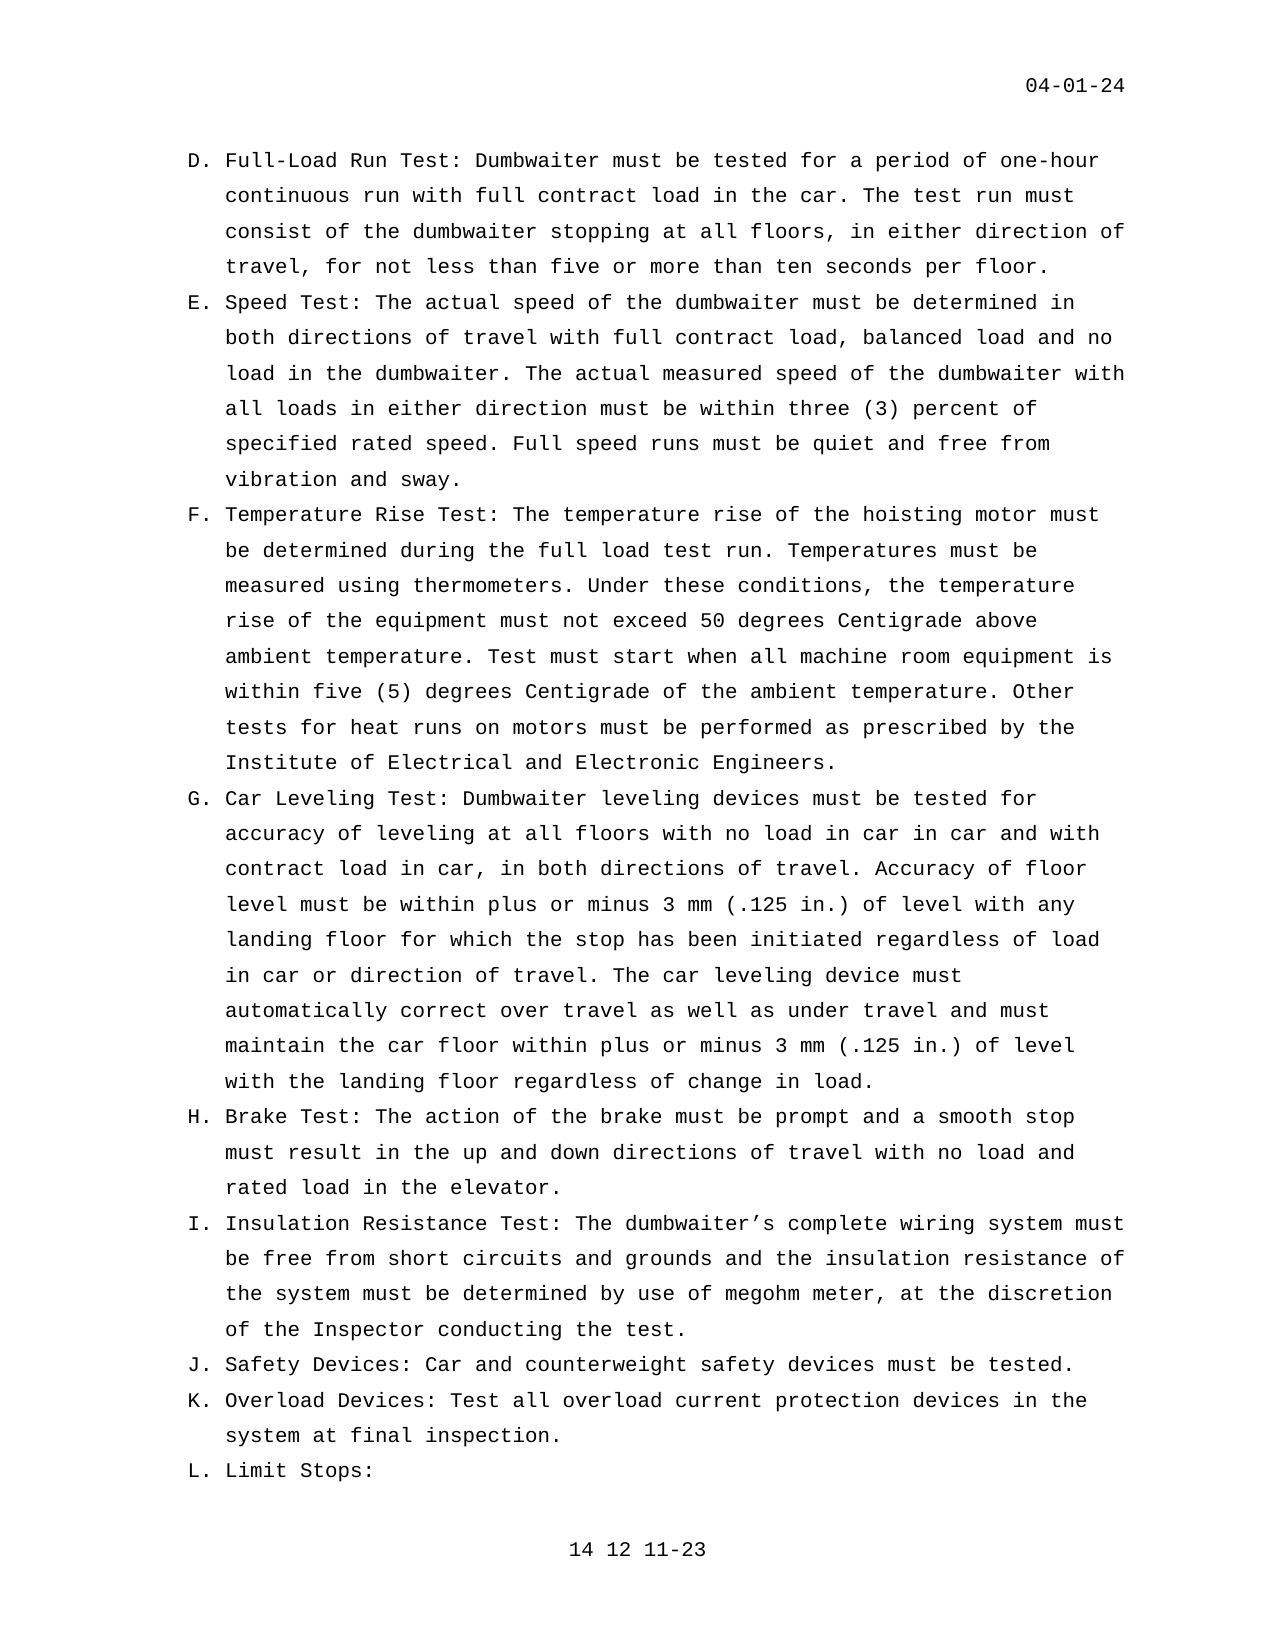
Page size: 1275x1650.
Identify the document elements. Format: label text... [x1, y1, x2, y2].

text G. Car Leveling Test: Dumbwaiter leveling devices must be tested for accuracy of leveling at all floors with no load in car in car and with contract load in car, in both directions of travel. Accuracy of floor level must be within plus or minus 3 mm (.125 in.) of level with any landing floor for which the stop has been initiated regardless of load in car or direction of travel. The car leveling device must automatically correct over travel as well as under travel and must maintain the car floor within plus or minus 3 mm (.125 in.) of level with the landing floor regardless of change in load. [187, 787, 1125, 1094]
text E. Speed Test: The actual speed of the dumbwaiter must be determined in both directions of travel with full contract load, balanced load and no load in the dumbwaiter. The actual measured speed of the dumbwaiter with all loads in either direction must be within three (3) percent of specified rated speed. Full speed runs must be quiet and free from vibration and sway. [187, 292, 1125, 492]
text L. Limit Stops: [187, 1460, 1125, 1484]
text D. Full-Load Run Test: Dumbwaiter must be tested for a period of one-hour continuous run with full contract load in the car. The test run must consist of the dumbwaiter stopping at all floors, in either direction of travel, for not less than five or more than ten seconds per floor. [187, 150, 1125, 280]
text H. Brake Test: The action of the brake must be prompt and a smooth stop must result in the up and down directions of travel with no load and rated load in the elevator. [187, 1106, 1125, 1201]
text F. Temperature Rise Test: The temperature rise of the hoisting motor must be determined during the full load test run. Temperatures must be measured using thermometers. Under these conditions, the temperature rise of the equipment must not exceed 50 degrees Centigrade above ambient temperature. Test must start when all machine room equipment is within five (5) degrees Centigrade of the ambient temperature. Other tests for heat runs on motors must be performed as prescribed by the Institute of Electrical and Electronic Engineers. [187, 504, 1125, 776]
text K. Overload Devices: Test all overload current protection devices in the system at final inspection. [187, 1389, 1125, 1449]
text J. Safety Devices: Car and counterweight safety devices must be tested. [187, 1354, 1125, 1378]
text I. Insulation Resistance Test: The dumbwaiter’s complete wiring system must be free from short circuits and grounds and the insulation resistance of the system must be determined by use of megohm meter, at the discretion of the Inspector conducting the test. [187, 1212, 1125, 1342]
